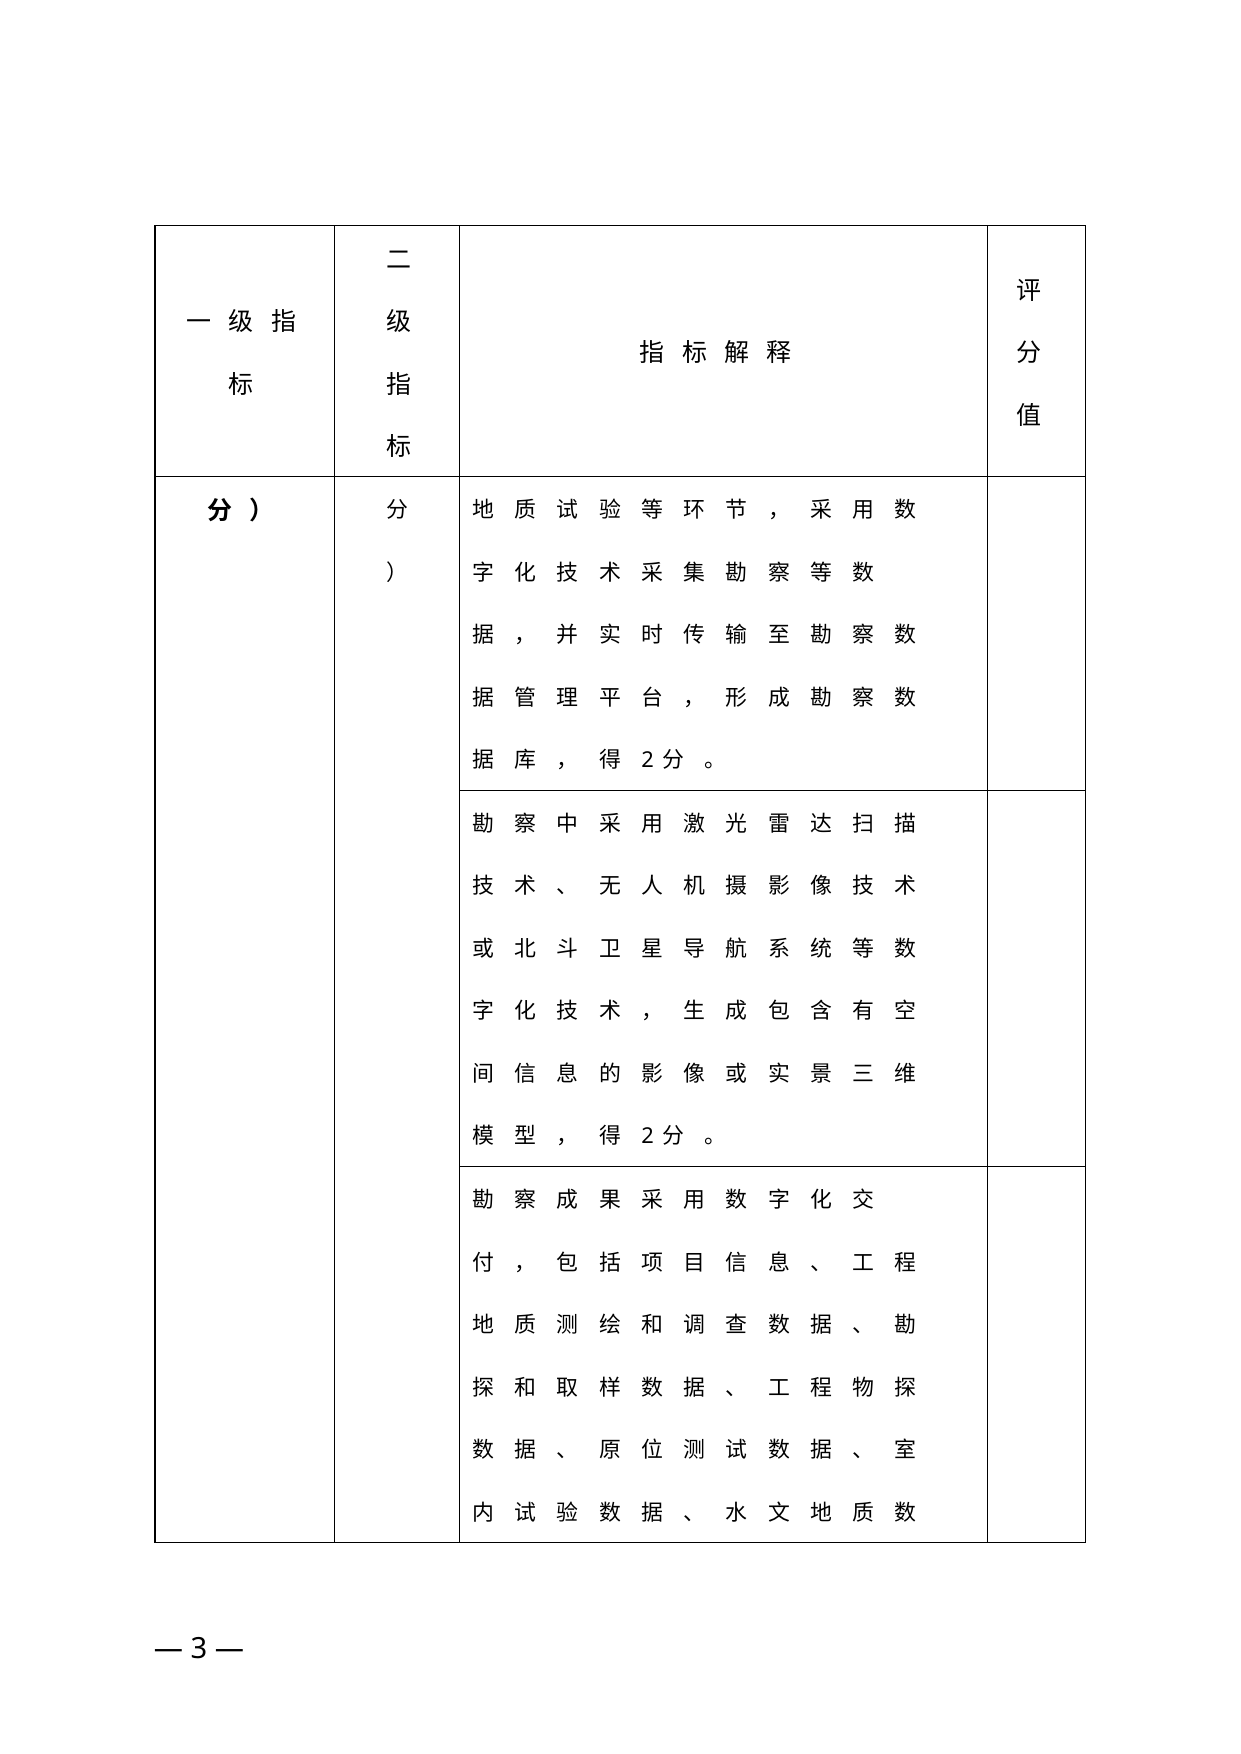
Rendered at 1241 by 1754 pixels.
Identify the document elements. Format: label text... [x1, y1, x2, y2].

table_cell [460, 1167, 987, 1542]
table_cell 勘察 （5分） [335, 477, 459, 1542]
table_cell [988, 477, 1085, 789]
table_header 一级指标 [156, 226, 334, 476]
table_cell [988, 791, 1085, 1166]
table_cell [460, 477, 987, 789]
table_header 二级指标 [335, 226, 459, 476]
table_header 评分值 [988, 226, 1085, 476]
table_header 指标解释 [460, 226, 987, 476]
table_cell [988, 1167, 1085, 1542]
table_cell 勘察中采用激光雷达扫描技术、无人机摄影像技术或北斗卫星导航系统等数字化技术，生成包含有空间信息的影像或实景三维模型，得2分。 [460, 791, 987, 1166]
table_cell 智能勘察设计 （25分） [156, 477, 334, 1542]
